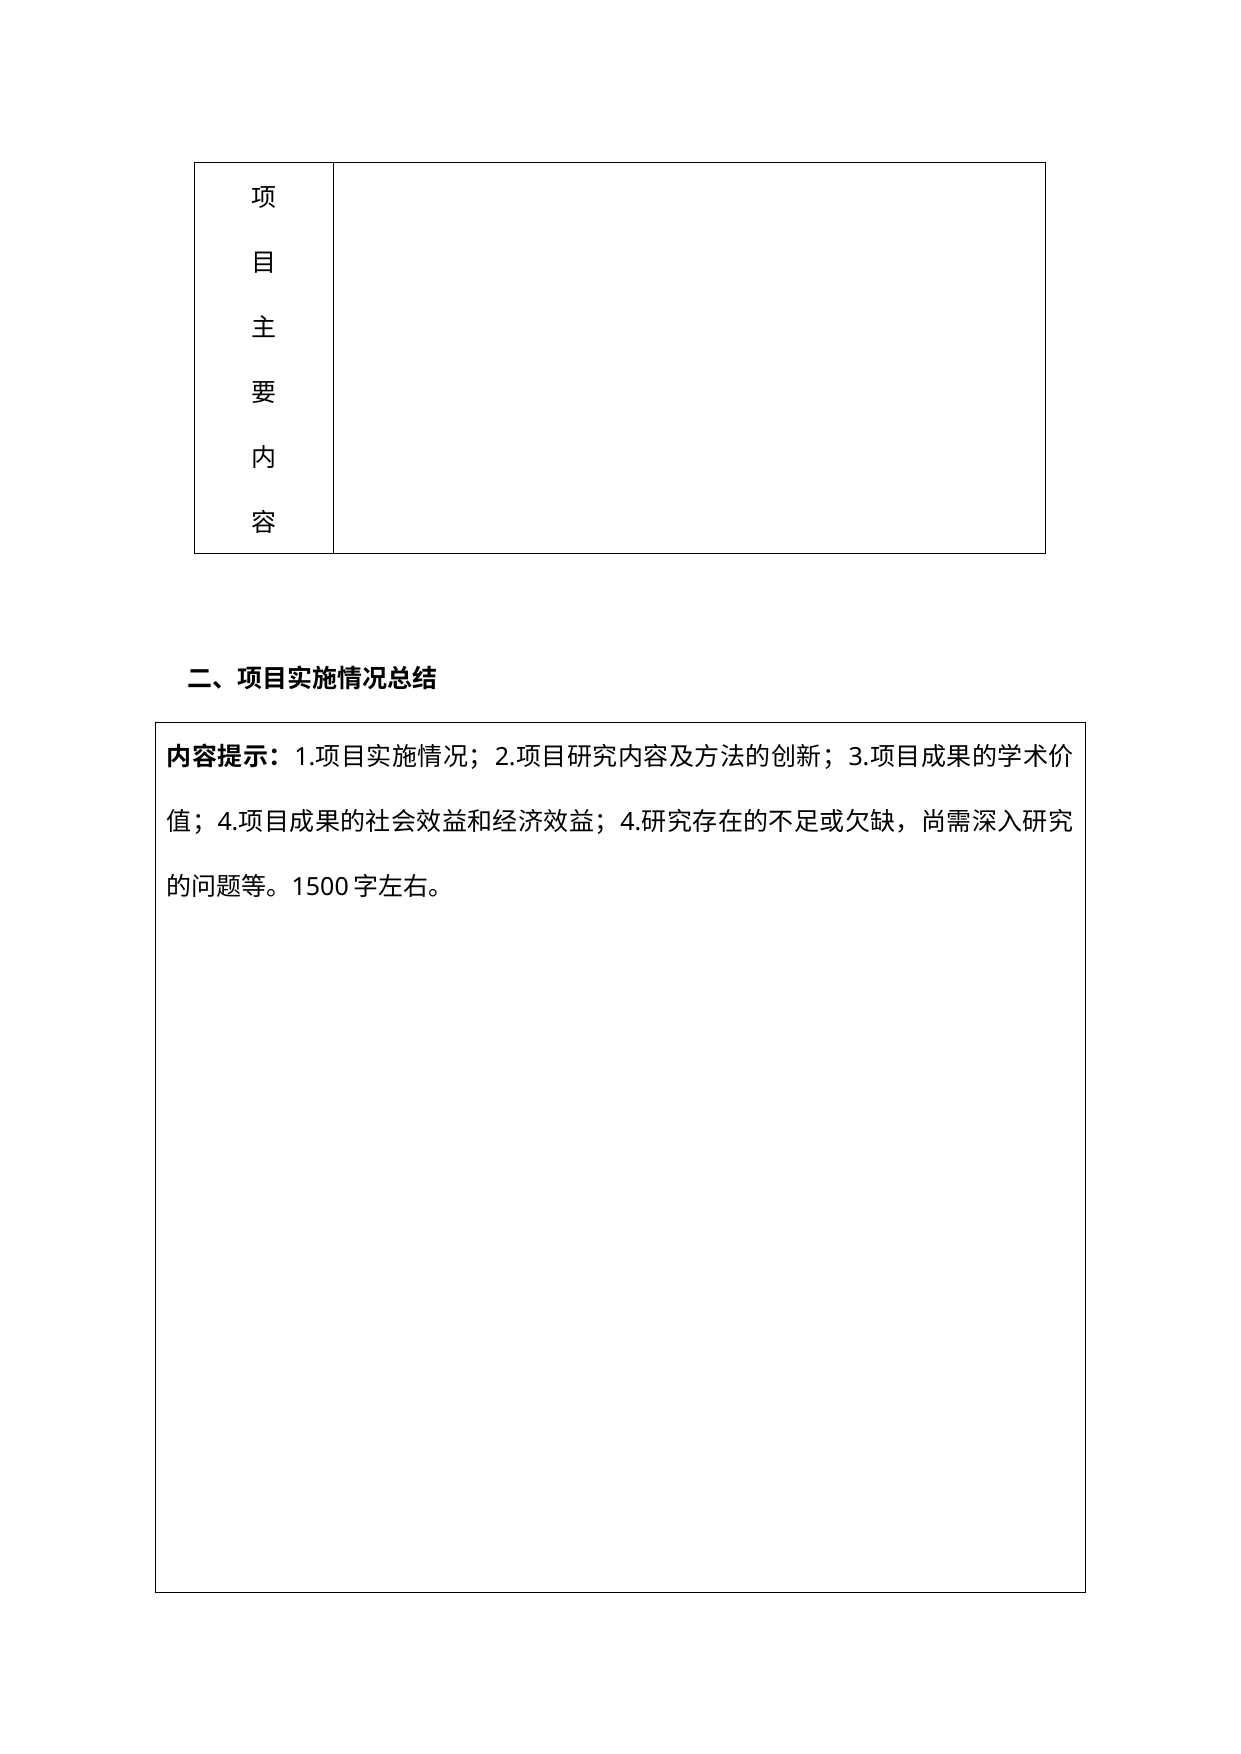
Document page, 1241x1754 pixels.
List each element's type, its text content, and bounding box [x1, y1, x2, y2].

table_cell [334, 163, 1045, 553]
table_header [156, 723, 1085, 1591]
text 二、项目实施情况总结 [187, 644, 1094, 709]
table_cell 项 目 主 要 内 容 [195, 163, 333, 553]
